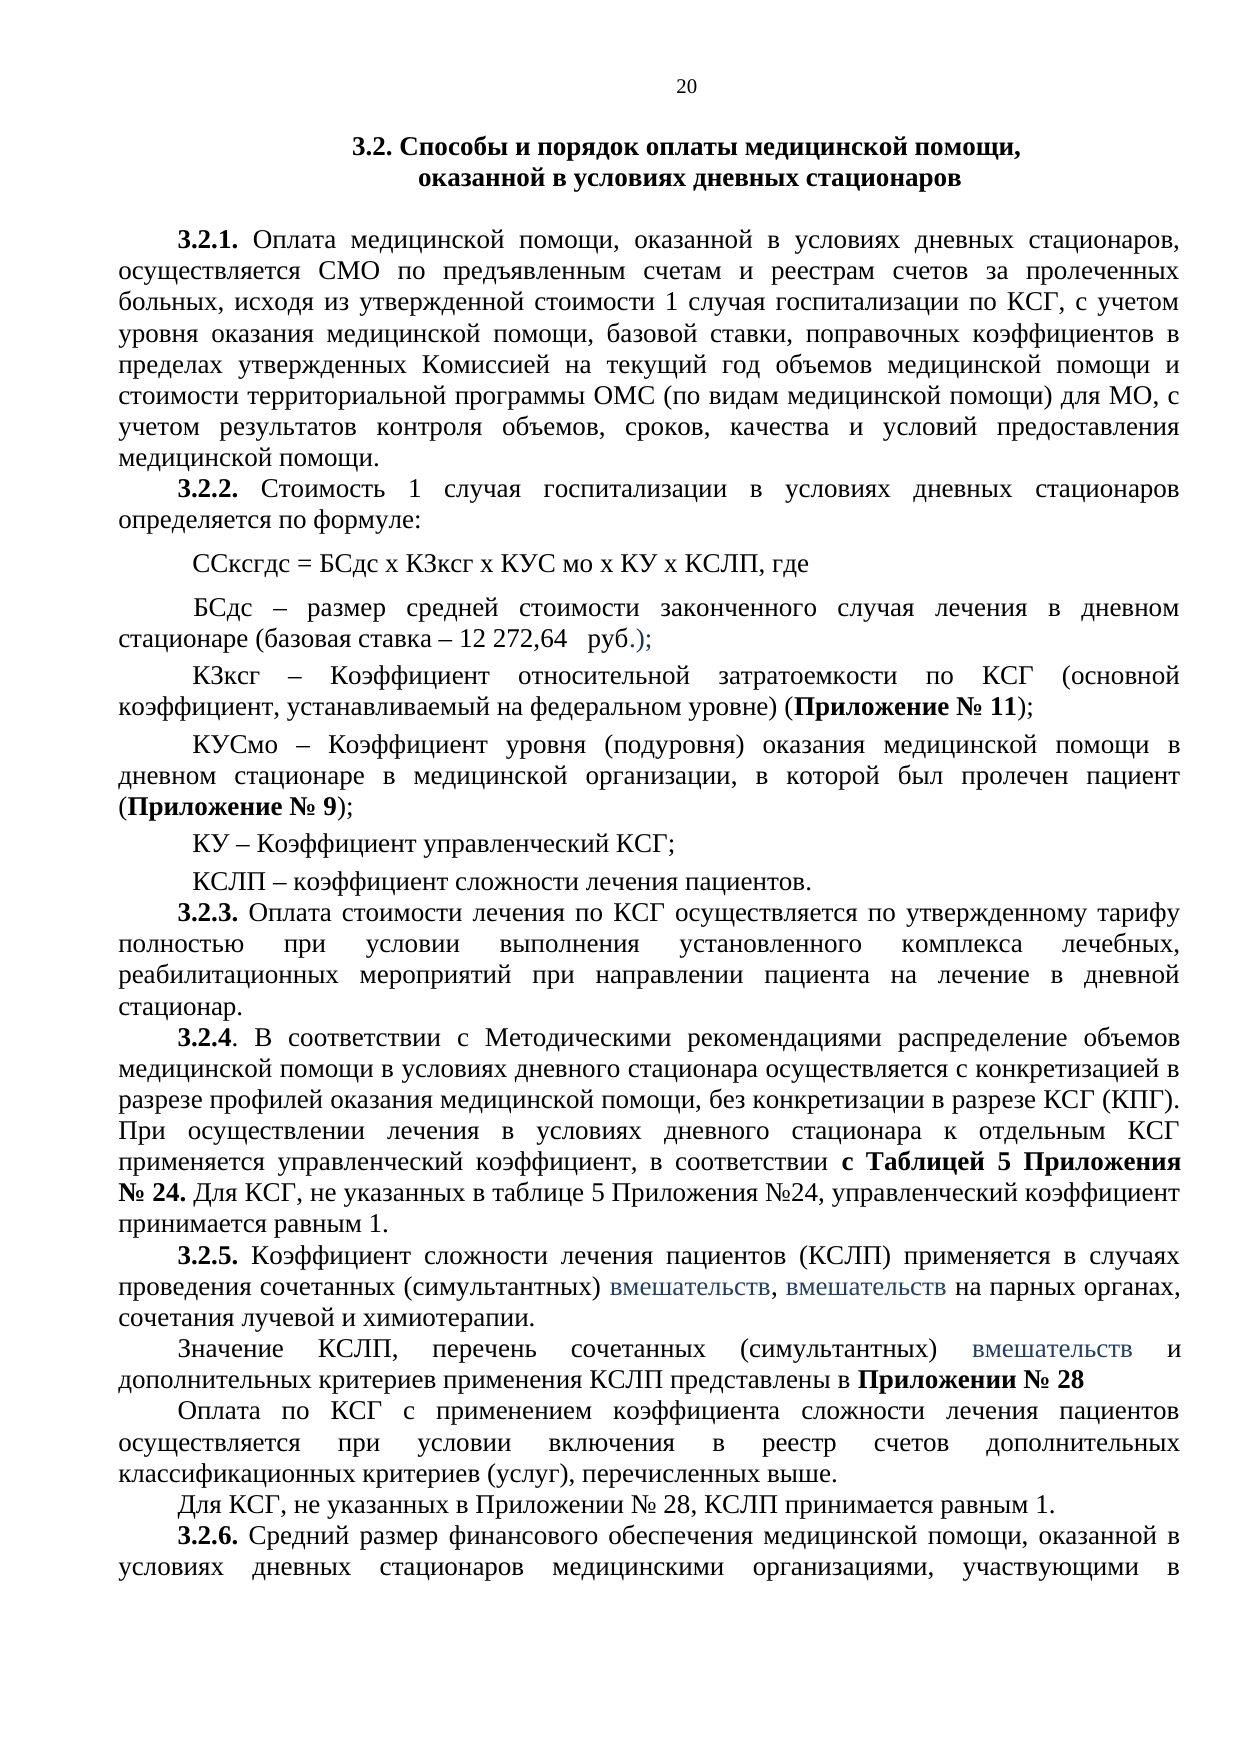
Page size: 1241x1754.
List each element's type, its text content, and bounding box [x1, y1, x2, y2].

text КСЛП – коэффициент сложности лечения пациентов. [118, 865, 1181, 896]
text КЗксг – Коэффициент относительной затратоемкости по КСГ (основной коэффициент, устанавливаемый на федеральном уровне) (Приложение № 11); [118, 659, 1181, 722]
text 3.2.4. В соответствии с Методическими рекомендациями распределение объемов медицинской помощи в условиях дневного стационара осуществляется с конкретизацией в разрезе профилей оказания медицинской помощи, без конкретизации в разрезе КСГ (КПГ). При осуществлении лечения в условиях дневного стационара к отдельным КСГ применяется управленческий коэффициент, в соответствии с Таблицей 5 Приложения № 24. Для КСГ, не указанных в таблице 5 Приложения №24, управленческий коэффициент принимается равным 1. [118, 1021, 1181, 1239]
text КУ – Коэффициент управленческий КСГ; [118, 828, 1181, 859]
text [118, 1519, 1181, 1581]
list Значение КСЛП, перечень сочетанных (симультантных) вмешательств и дополнительных критериев применения КСЛП представлены в Приложении № 28 [118, 1332, 1181, 1394]
text оказанной в условиях дневных стационаров [118, 161, 1181, 192]
text 3.2.3. Оплата стоимости лечения по КСГ осуществляется по утвержденному тарифу полностью при условии выполнения установленного комплекса лечебных, реабилитационных мероприятий при направлении пациента на лечение в дневной стационар. [118, 896, 1181, 1021]
text 3.2.2. Стоимость 1 случая госпитализации в условиях дневных стационаров определяется по формуле: [118, 472, 1181, 535]
list 3.2.5. Коэффициент сложности лечения пациентов (КСЛП) применяется в случаях проведения сочетанных (симультантных) вмешательств, вмешательств на парных органах, сочетания лучевой и химиотерапии. [118, 1239, 1181, 1332]
text ССксгдс = БСдс х КЗксг х КУС мо х КУ х КСЛП, где [118, 547, 1181, 578]
text 3.2.1. Оплата медицинской помощи, оказанной в условиях дневных стационаров, осуществляется СМО по предъявленным счетам и реестрам счетов за пролеченных больных, исходя из утвержденной стоимости 1 случая госпитализации по КСГ, с учетом уровня оказания медицинской помощи, базовой ставки, поправочных коэффициентов в пределах утвержденных Комиссией на текущий год объемов медицинской помощи и стоимости территориальной программы ОМС (по видам медицинской помощи) для МО, с учетом результатов контроля объемов, сроков, качества и условий предоставления медицинской помощи. [118, 223, 1181, 472]
text Оплата по КСГ с применением коэффициента сложности лечения пациентов осуществляется при условии включения в реестр счетов дополнительных классификационных критериев (услуг), перечисленных выше. [118, 1394, 1181, 1488]
text КУСмо – Коэффициент уровня (подуровня) оказания медицинской помощи в дневном стационаре в медицинской организации, в которой был пролечен пациент (Приложение № 9); [118, 728, 1181, 821]
text 3.2. Способы и порядок оплаты медицинской помощи, [118, 130, 1181, 161]
text Для КСГ, не указанных в Приложении № 28, КСЛП принимается равным 1. [118, 1488, 1181, 1519]
text БСдс – размер средней стоимости законченного случая лечения в дневном стационаре (базовая ставка – 12 272,64 руб.); [118, 591, 1181, 653]
